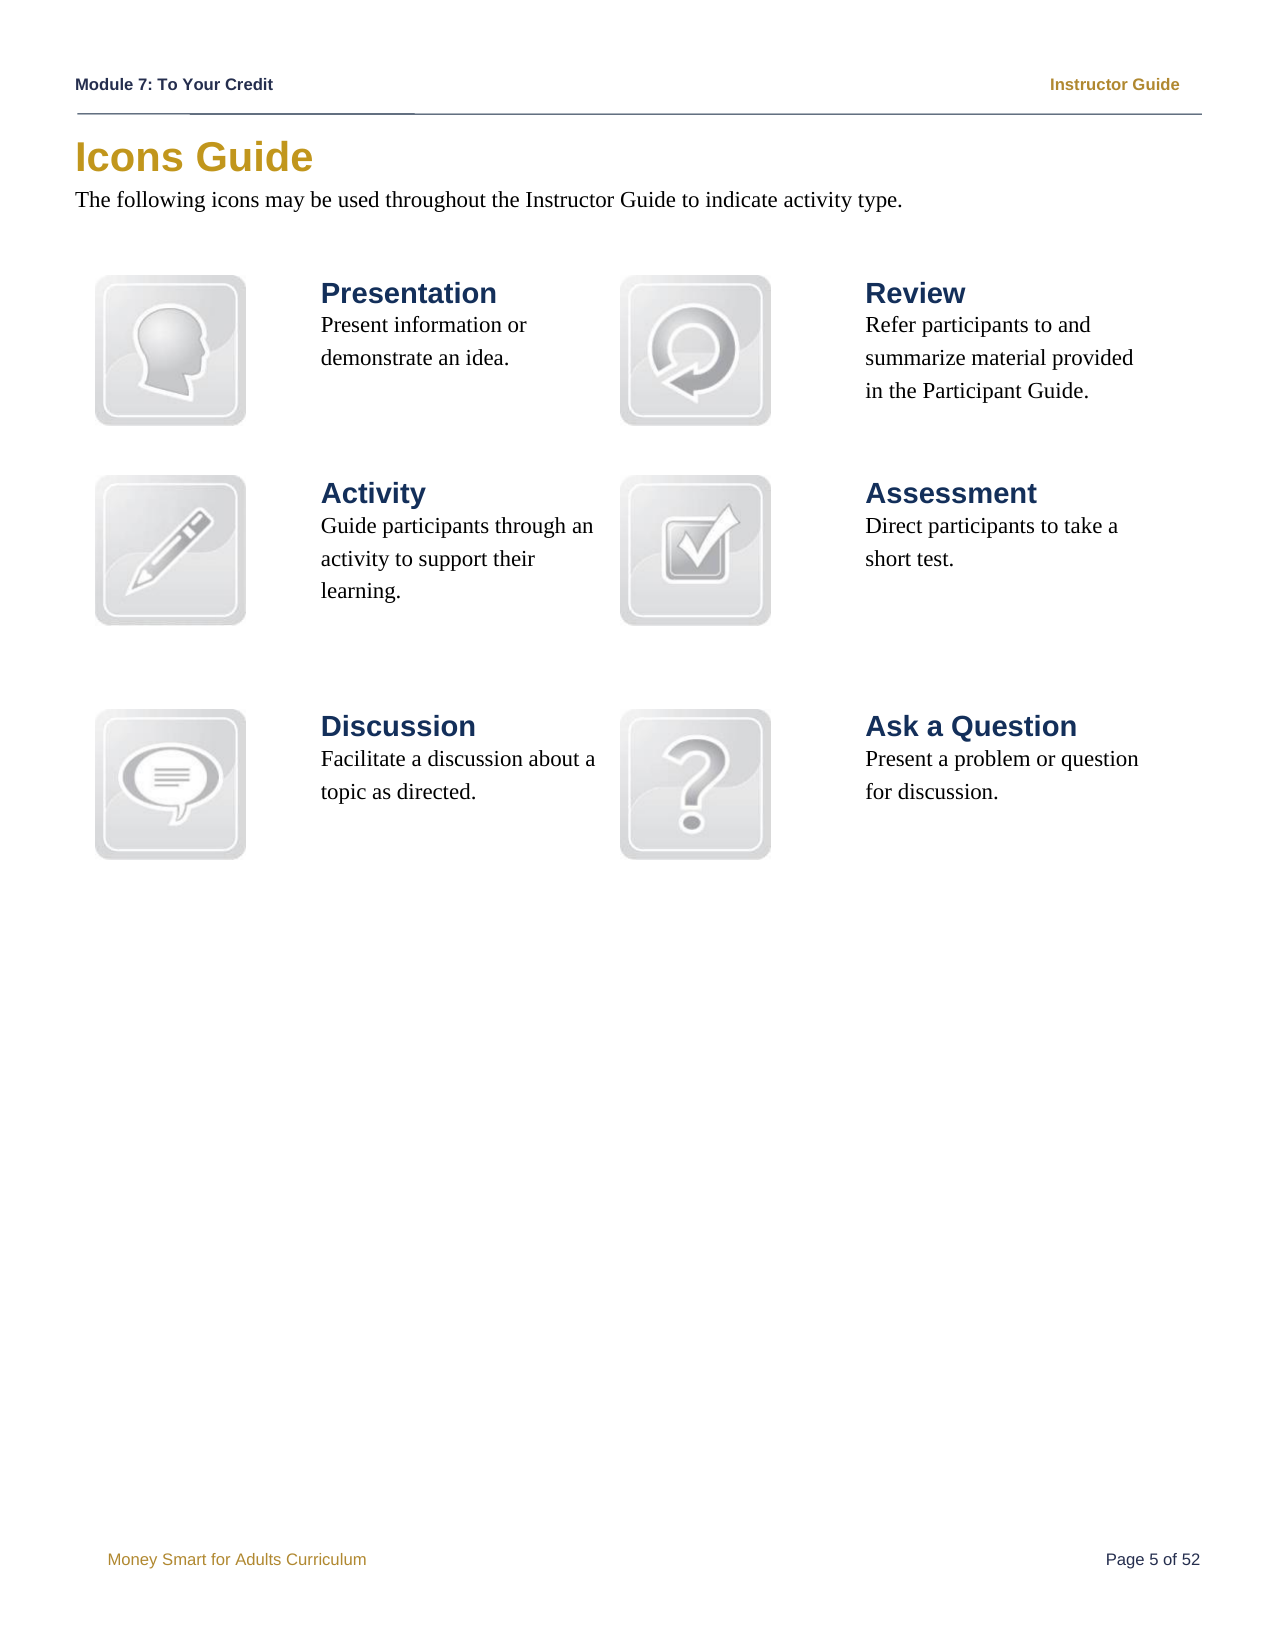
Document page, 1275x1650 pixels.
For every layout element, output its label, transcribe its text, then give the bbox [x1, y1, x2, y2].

picture [95, 709, 246, 860]
table_cell [84, 709, 309, 866]
table_header Review Refer participants to and summarize material provided in the Participant Guide. [854, 276, 1154, 476]
table_cell Assessment Direct participants to take a short test. [854, 476, 1154, 709]
table_header [609, 276, 854, 476]
picture [620, 709, 771, 860]
table_header [84, 276, 309, 476]
table_header Presentation Present information or demonstrate an idea. [309, 276, 609, 476]
picture [95, 475, 246, 626]
picture [620, 275, 771, 426]
table_cell [84, 476, 309, 709]
subtitle Icons Guide [75, 132, 1200, 180]
table_cell [609, 476, 854, 709]
text The following icons may be used throughout the Instructor Guide to indicate activity type. [75, 186, 1200, 212]
table_cell Activity Guide participants through an activity to support their learning. [309, 476, 609, 709]
picture [620, 475, 771, 626]
table_cell Discussion Facilitate a discussion about a topic as directed. [309, 709, 609, 866]
table_cell Ask a Question Present a problem or question for discussion. [854, 709, 1154, 866]
table_cell [609, 709, 854, 866]
picture [95, 275, 246, 426]
